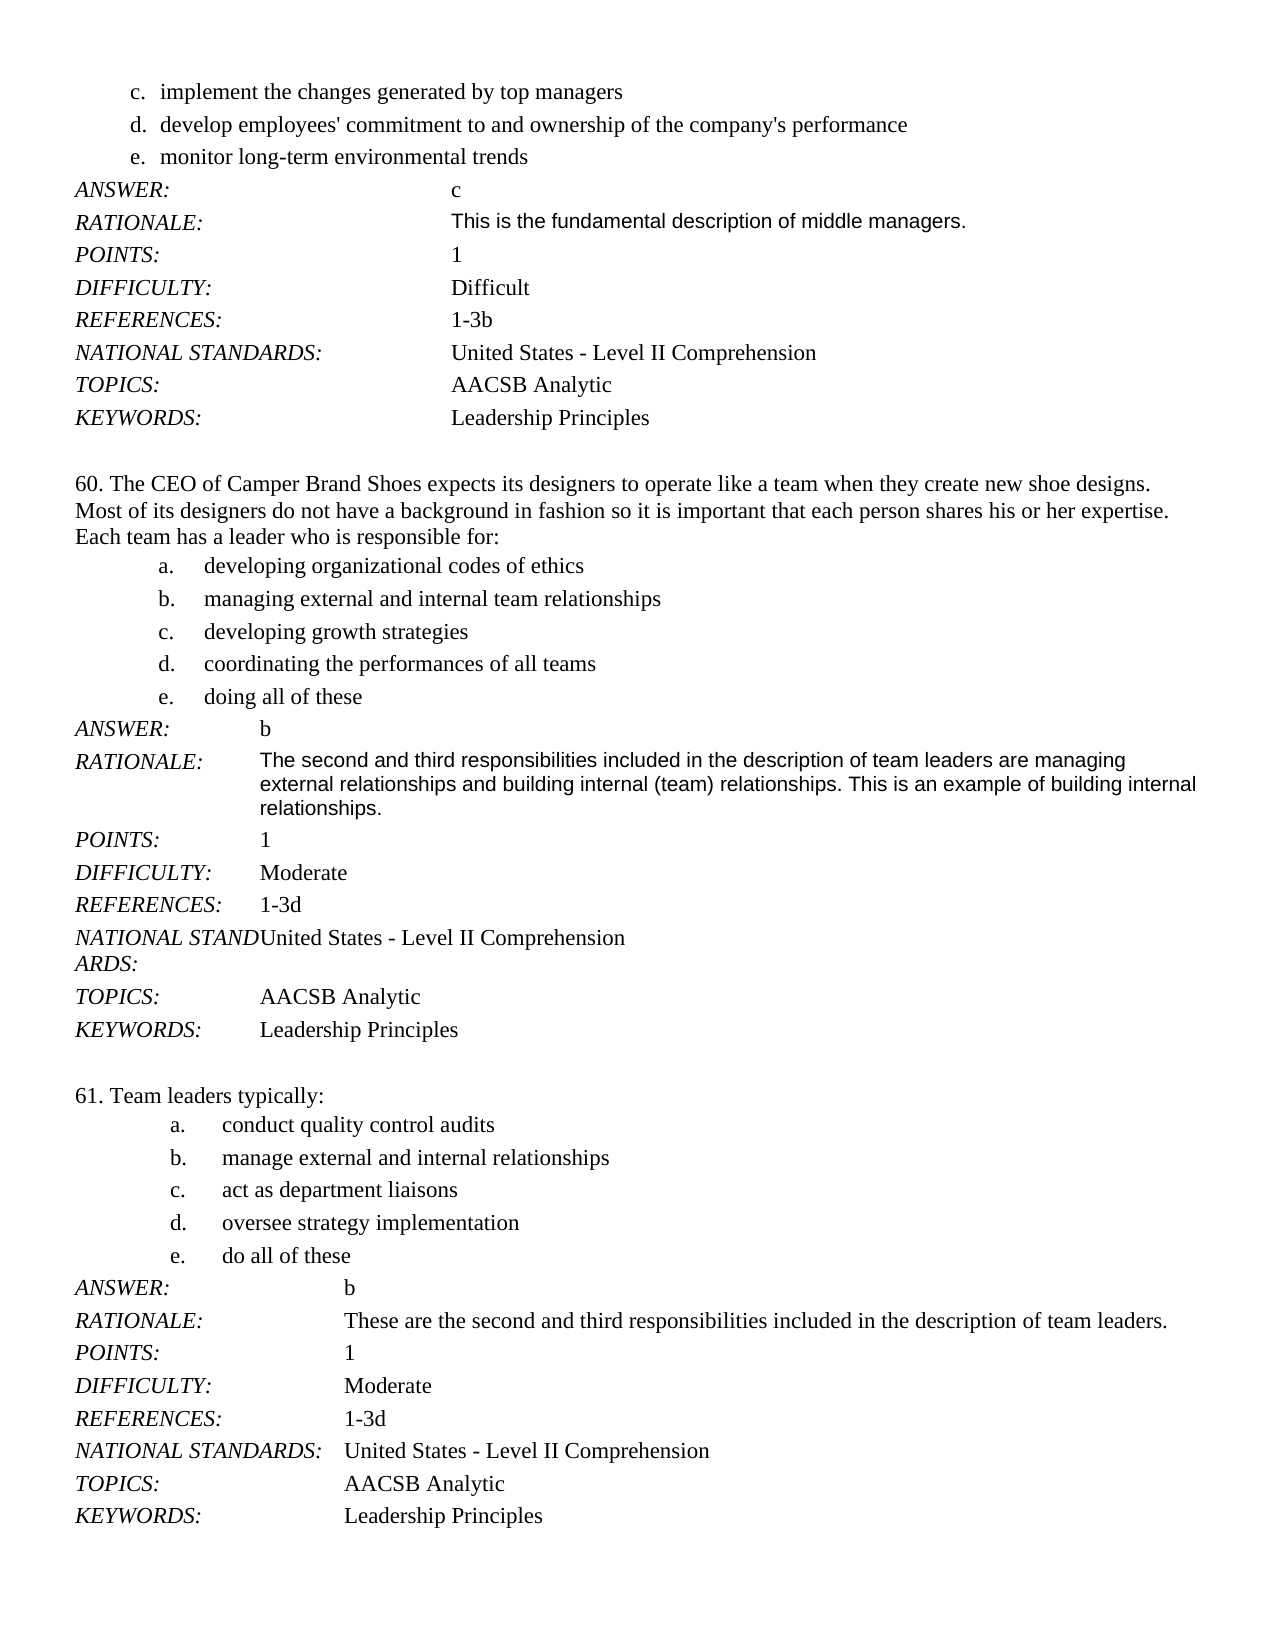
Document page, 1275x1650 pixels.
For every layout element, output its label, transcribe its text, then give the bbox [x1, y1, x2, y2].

table_header 60. The CEO of Camper Brand Shoes expects its designers to operate like a team when they create new shoe designs. Most of its designers do not have a background in fashion so it is important that each person shares his or her expertise. Each team has a leader who is responsible for: [75, 549, 1200, 1045]
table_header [75, 75, 1200, 434]
table_header 61. Team leaders typically: [75, 1108, 1200, 1532]
